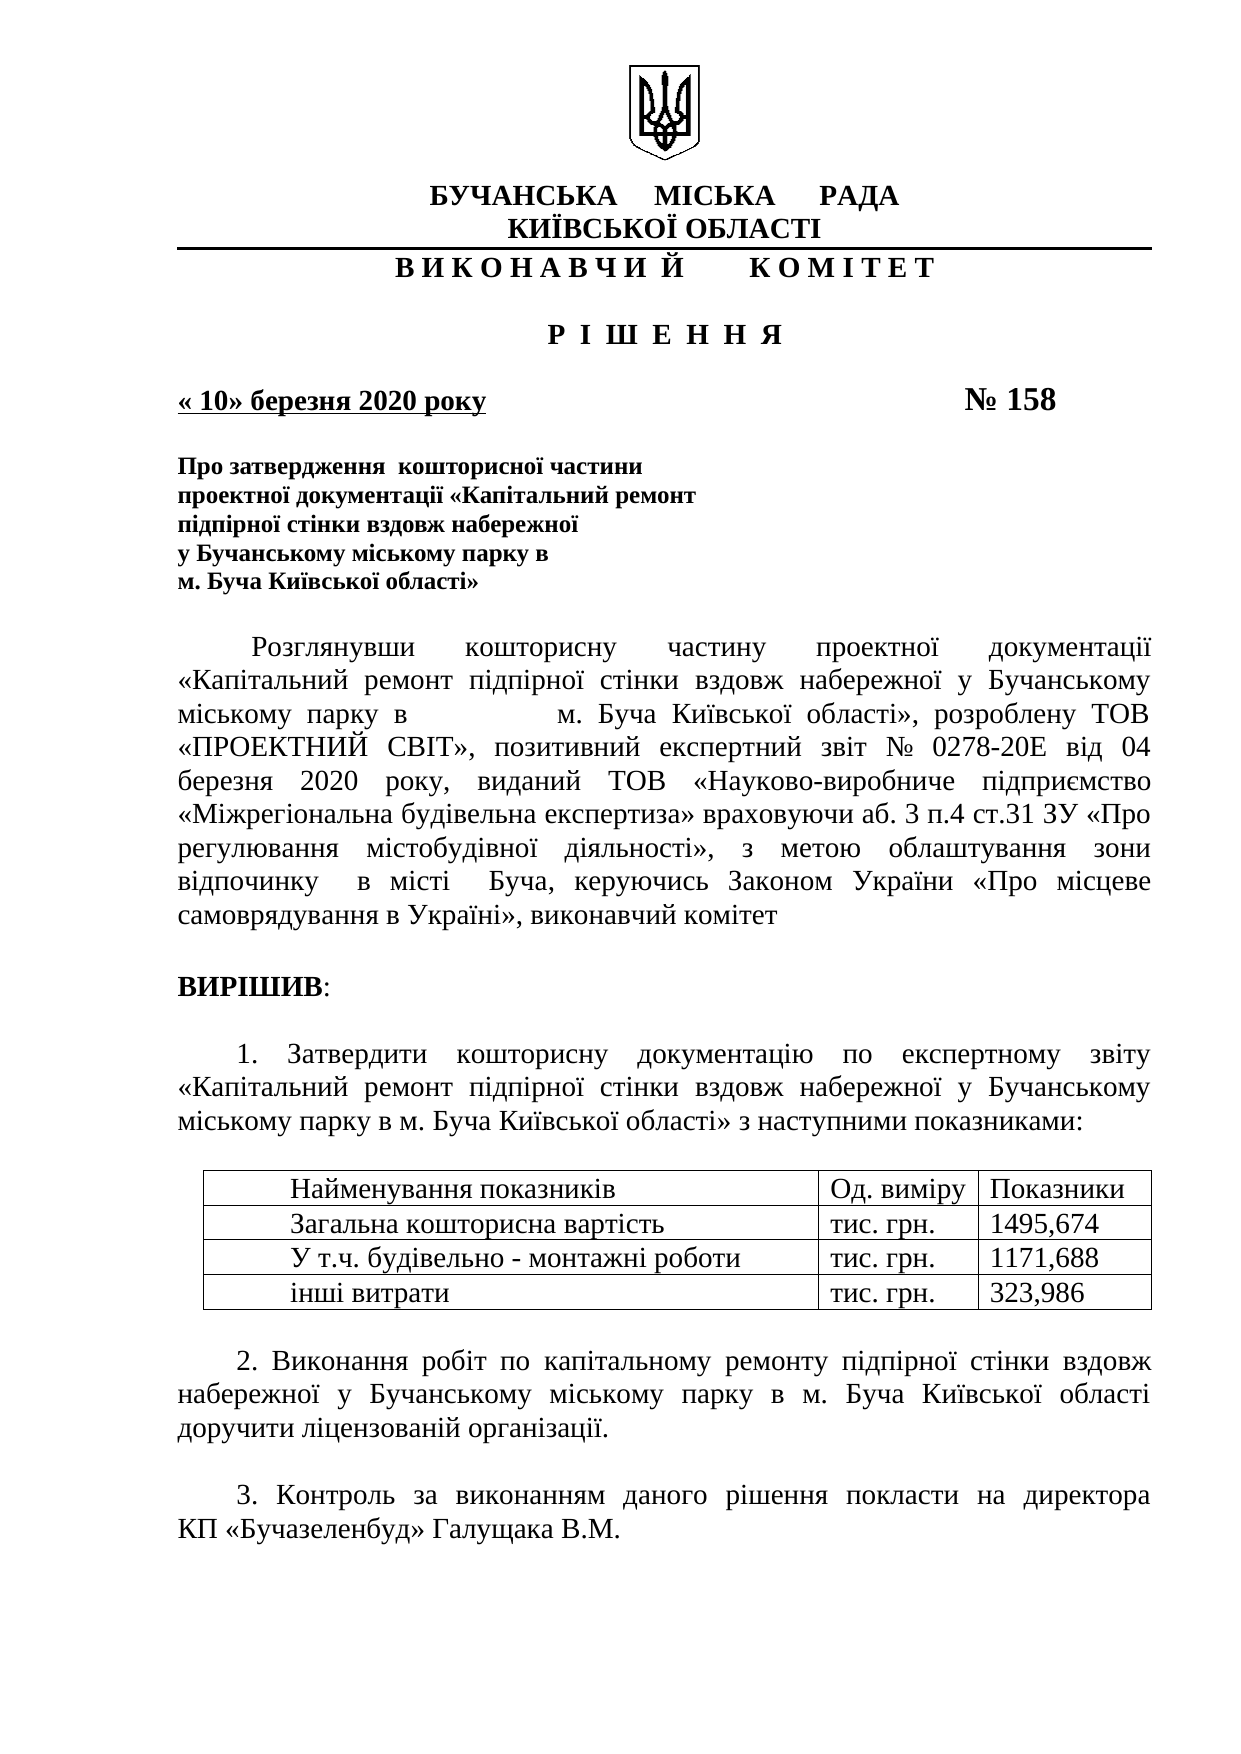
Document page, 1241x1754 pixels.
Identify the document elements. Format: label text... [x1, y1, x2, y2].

text підпірної стінки вздовж набережної [177, 509, 1152, 538]
text ВИРІШИВ: [177, 969, 1152, 1002]
subtitle КИЇВСЬКОЇ ОБЛАСТІ [177, 211, 1152, 247]
table_cell У т.ч. будівельно - монтажні роботи [204, 1240, 818, 1274]
table_cell тис. грн. [819, 1275, 978, 1308]
subtitle Р І Ш Е Н Н Я [177, 317, 1152, 351]
text Про затвердження кошторисної частини [177, 451, 1152, 480]
text 3. Контроль за виконанням даного рішення покласти на директора КП «Бучазеленбуд» Галущака В.М. [177, 1477, 1152, 1544]
table_cell Загальна кошторисна вартість [204, 1206, 818, 1239]
table_cell 1171,688 [979, 1240, 1151, 1274]
table_cell тис. грн. [819, 1240, 978, 1274]
table_header Од. виміру [819, 1171, 978, 1205]
text 2. Виконання робіт по капітальному ремонту підпірної стінки вздовж набережної у Бучанському міському парку в м. Буча Київської області доручити ліцензованій організації. [177, 1343, 1152, 1444]
text проектної документації «Капітальний ремонт [177, 480, 1152, 509]
subtitle В И К О Н А В Ч И Й К О М І Т Е Т [177, 250, 1152, 284]
table_cell 323,986 [979, 1275, 1151, 1308]
text БУЧАНСЬКА МІСЬКА РАДА [177, 178, 1152, 211]
table_header Найменування показників [204, 1171, 818, 1205]
table_cell тис. грн. [819, 1206, 978, 1239]
text у Бучанському міському парку в [177, 538, 1152, 566]
text Розглянувши кошторисну частину проектної документації «Капітальний ремонт підпірної стінки вздовж набережної у Бучанському міському парку в м. Буча Київської області», розроблену ТОВ «ПРОЕКТНИЙ СВІТ», позитивний експертний звіт № 0278-20Е від 04 березня 2020 року, виданий ТОВ «Науково-виробниче підприємство «Міжрегіональна будівельна експертиза» враховуючи аб. 3 п.4 ст.31 ЗУ «Про регулювання містобудівної діяльності», з метою облаштування зони відпочинку в місті Буча, керуючись Законом України «Про місцеве самоврядування в Україні», виконавчий комітет [177, 629, 1152, 931]
table_header Показники [979, 1171, 1151, 1205]
table_cell 1495,674 [979, 1206, 1151, 1239]
text « 10» березня 2020 року № 158 [177, 379, 1152, 418]
text м. Буча Київської області» [177, 566, 1152, 595]
table_cell інші витрати [204, 1275, 818, 1308]
text 1. Затвердити кошторисну документацію по експертному звіту «Капітальний ремонт підпірної стінки вздовж набережної у Бучанському міському парку в м. Буча Київської області» з наступними показниками: [177, 1036, 1152, 1137]
